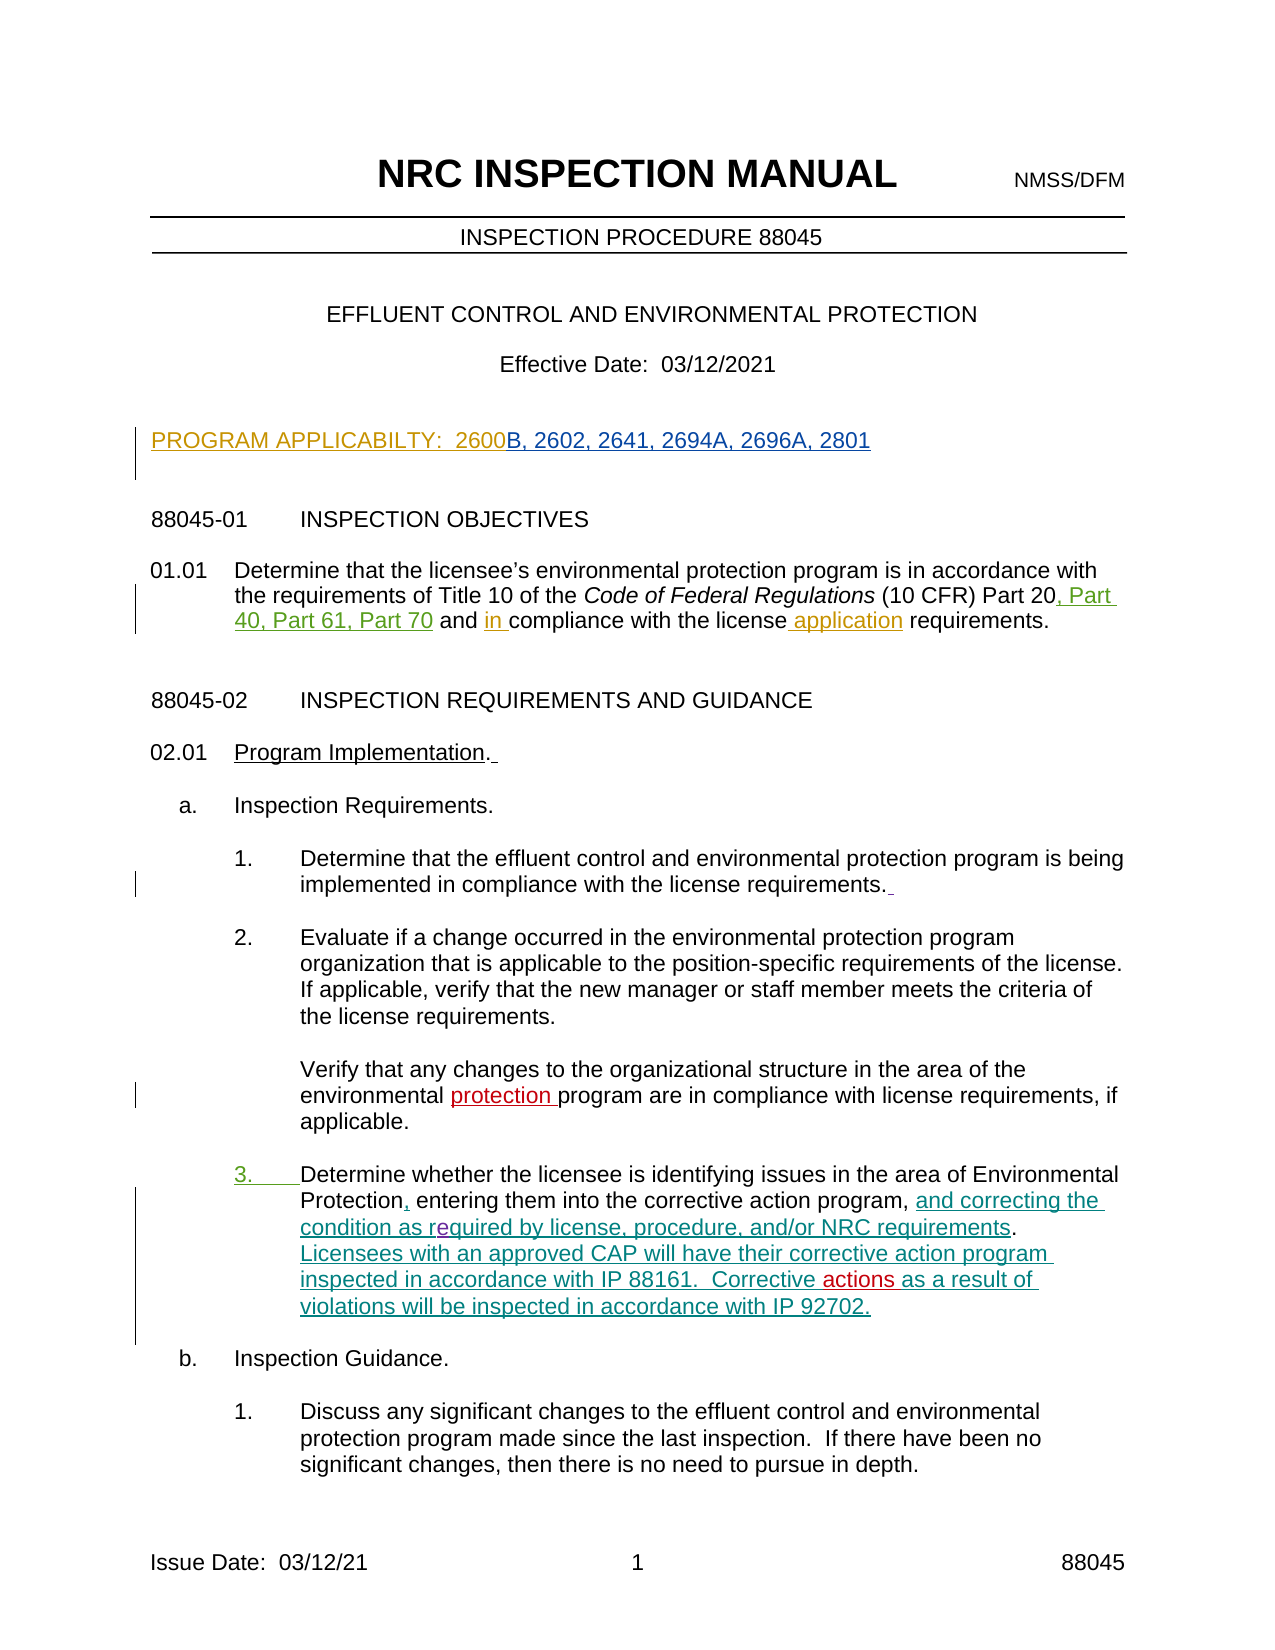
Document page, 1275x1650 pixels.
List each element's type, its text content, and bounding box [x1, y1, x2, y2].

text Effective Date: 03/12/2021 [150, 352, 1125, 377]
list Determine that the effluent control and environmental protection program is being implemented in compliance with the license requirements. [234, 845, 1125, 897]
text INSPECTION PROCEDURE 88045 [150, 224, 1125, 251]
list Inspection Guidance. [178, 1345, 1125, 1372]
list Inspection Requirements. [178, 792, 1125, 818]
list Program Implementation. [150, 739, 1125, 766]
text 88045-01 INSPECTION OBJECTIVES [151, 506, 1125, 532]
text EFFLUENT CONTROL AND ENVIRONMENTAL PROTECTION [178, 302, 1125, 327]
text 88045-02 INSPECTION REQUIREMENTS AND GUIDANCE [151, 687, 1125, 713]
list Determine that the licensee’s environmental protection program is in accordance with the requirements of Title 10 of the Code of Federal Regulations (10 CFR) Part 20 and compliance with the license requirements. [150, 559, 1125, 634]
list Verify that any changes to the organizational structure in the area of the environmental program are in compliance with license requirements, if applicable. [300, 1056, 1125, 1134]
list Discuss any significant changes to the effluent control and environmental protection program made since the last inspection. If there have been no significant changes, then there is no need to pursue in depth. [234, 1398, 1125, 1477]
list Evaluate if a change occurred in the environmental protection program organization that is applicable to the position-specific requirements of the license. If applicable, verify that the new manager or staff member meets the criteria of the license requirements. [234, 924, 1125, 1029]
text NRC INSPECTION MANUAL NMSS/DFM [150, 150, 1125, 196]
list Determine whether the licensee is identifying issues in the area of Environmental Protection entering them into the corrective action program, . [234, 1161, 1125, 1319]
